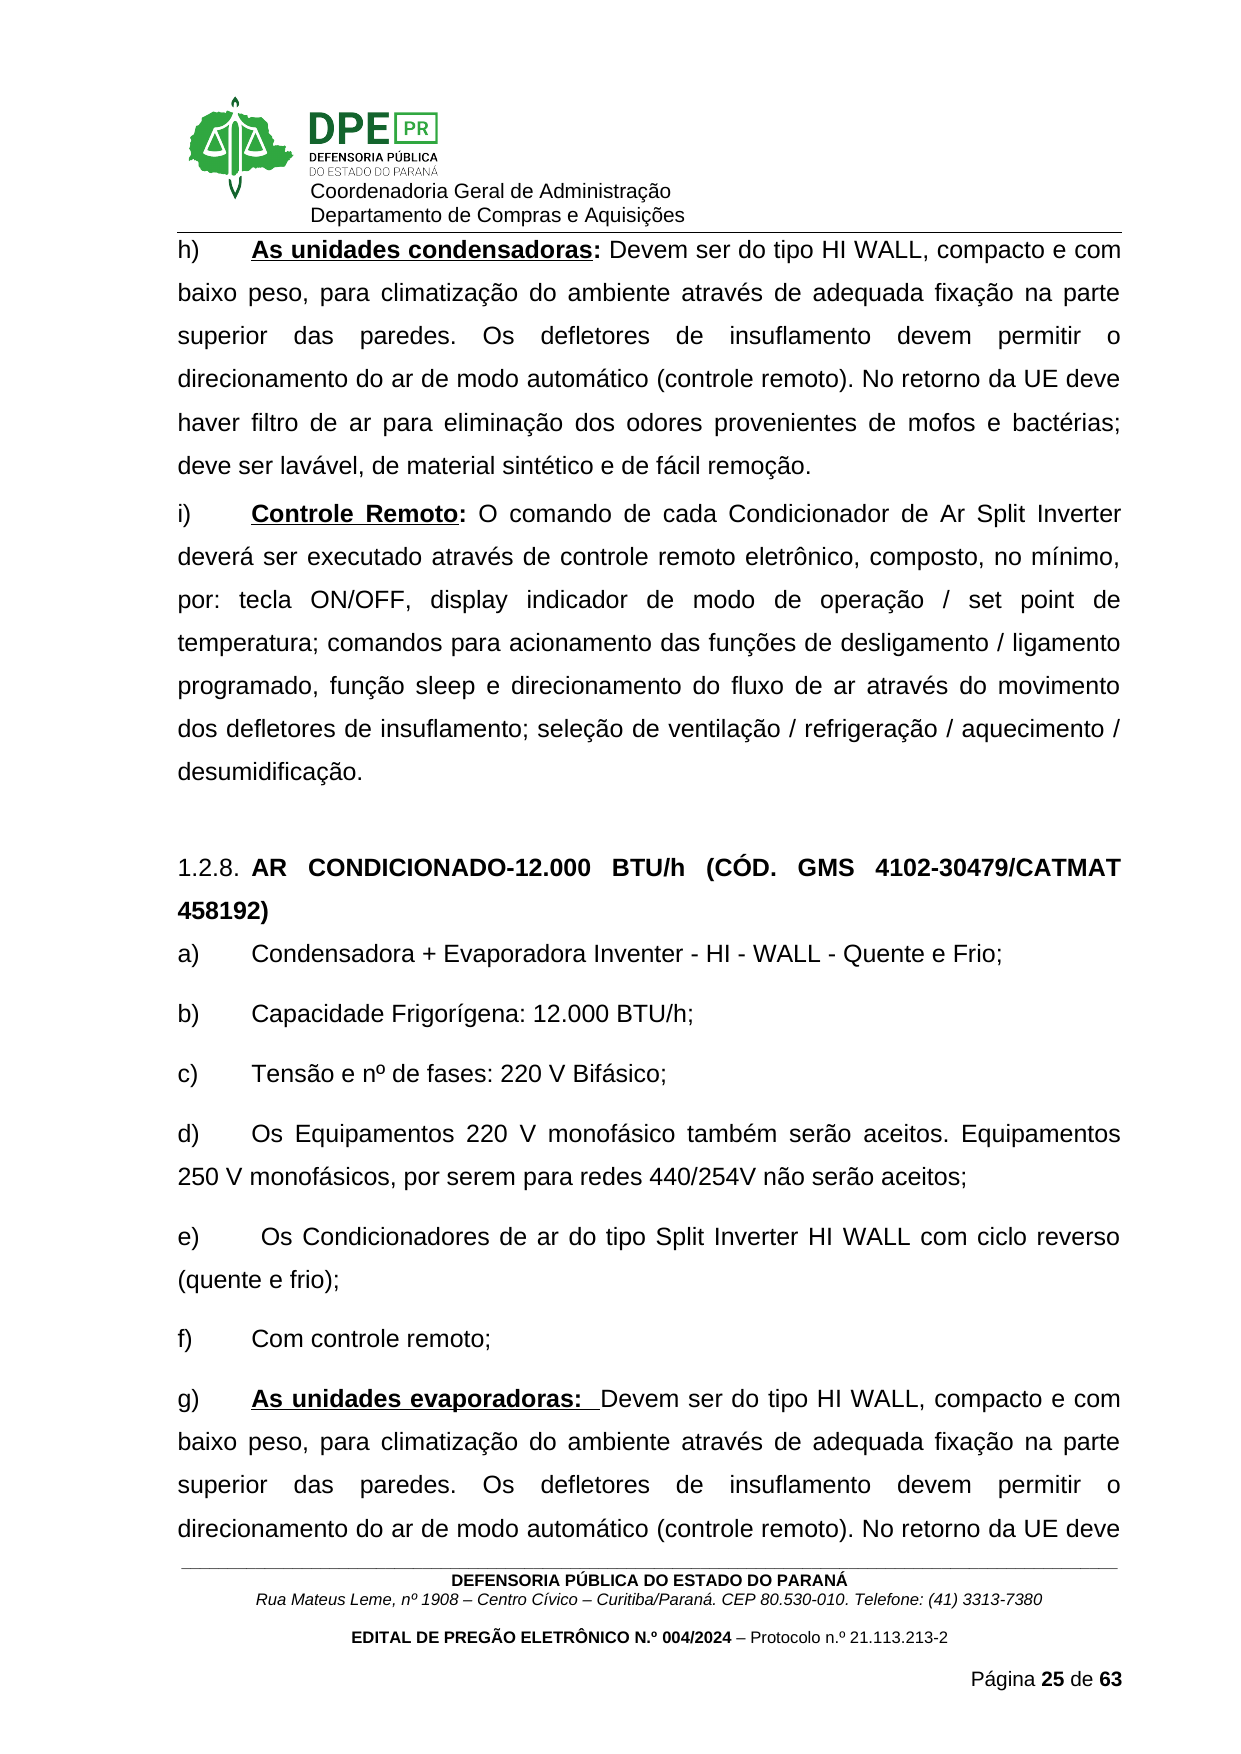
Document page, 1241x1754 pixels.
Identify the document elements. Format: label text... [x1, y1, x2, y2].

list Os Condicionadores de ar do tipo Split Inverter HI WALL com ciclo reverso (quente e frio); [177, 1221, 1122, 1293]
list Capacidade Frigorígena: 12.000 BTU/h; [177, 999, 1122, 1028]
list AR CONDICIONADO-12.000 BTU/h (CÓD. GMS 4102-30479/CATMAT 458192) [177, 853, 1122, 925]
list Controle Remoto: O comando de cada Condicionador de Ar Split Inverter deverá ser executado através de controle remoto eletrônico, composto, no mínimo, por: tecla ON/OFF, display indicador de modo de operação / set point de temperatura; comandos para acionamento das funções de desligamento / ligamento programado, função sleep e direcionamento do fluxo de ar através do movimento dos defletores de insuflamento; seleção de ventilação / refrigeração / aquecimento / desumidificação. [177, 498, 1122, 786]
list Condensadora + Evaporadora Inventer - HI - WALL - Quente e Frio; [177, 939, 1122, 968]
list Com controle remoto; [177, 1324, 1122, 1353]
list Tensão e nº de fases: 220 V Bifásico; [177, 1059, 1122, 1087]
list As unidades condensadoras: Devem ser do tipo HI WALL, compacto e com baixo peso, para climatização do ambiente através de adequada fixação na parte superior das paredes. Os defletores de insuflamento devem permitir o direcionamento do ar de modo automático (controle remoto). No retorno da UE deve haver filtro de ar para eliminação dos odores provenientes de mofos e bactérias; deve ser lavável, de material sintético e de fácil remoção. [177, 235, 1122, 479]
picture [188, 96, 438, 200]
list Os Equipamentos 220 V monofásico também serão aceitos. Equipamentos 250 V monofásicos, por serem para redes 440/254V não serão aceitos; [177, 1118, 1122, 1190]
